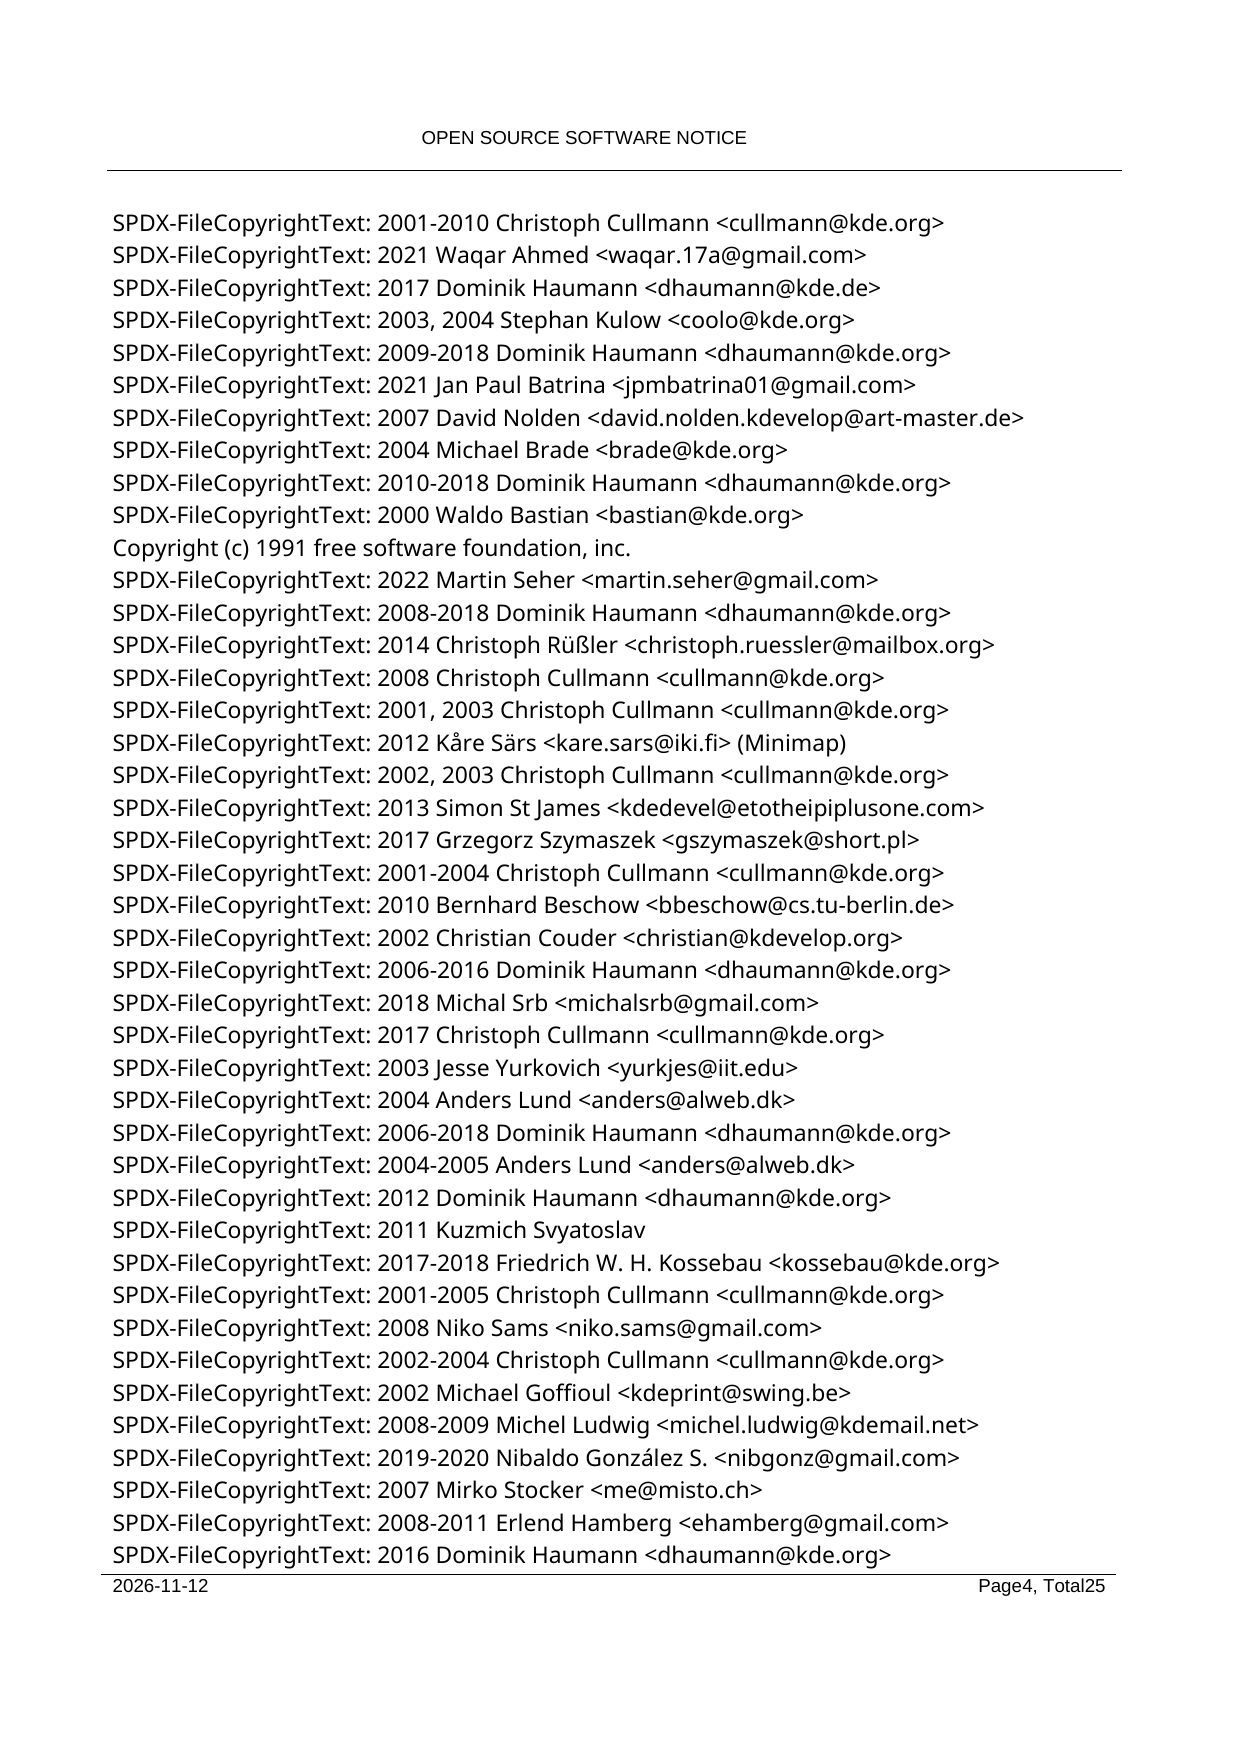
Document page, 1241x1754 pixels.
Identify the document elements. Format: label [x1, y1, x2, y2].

text [112, 206, 1128, 1571]
